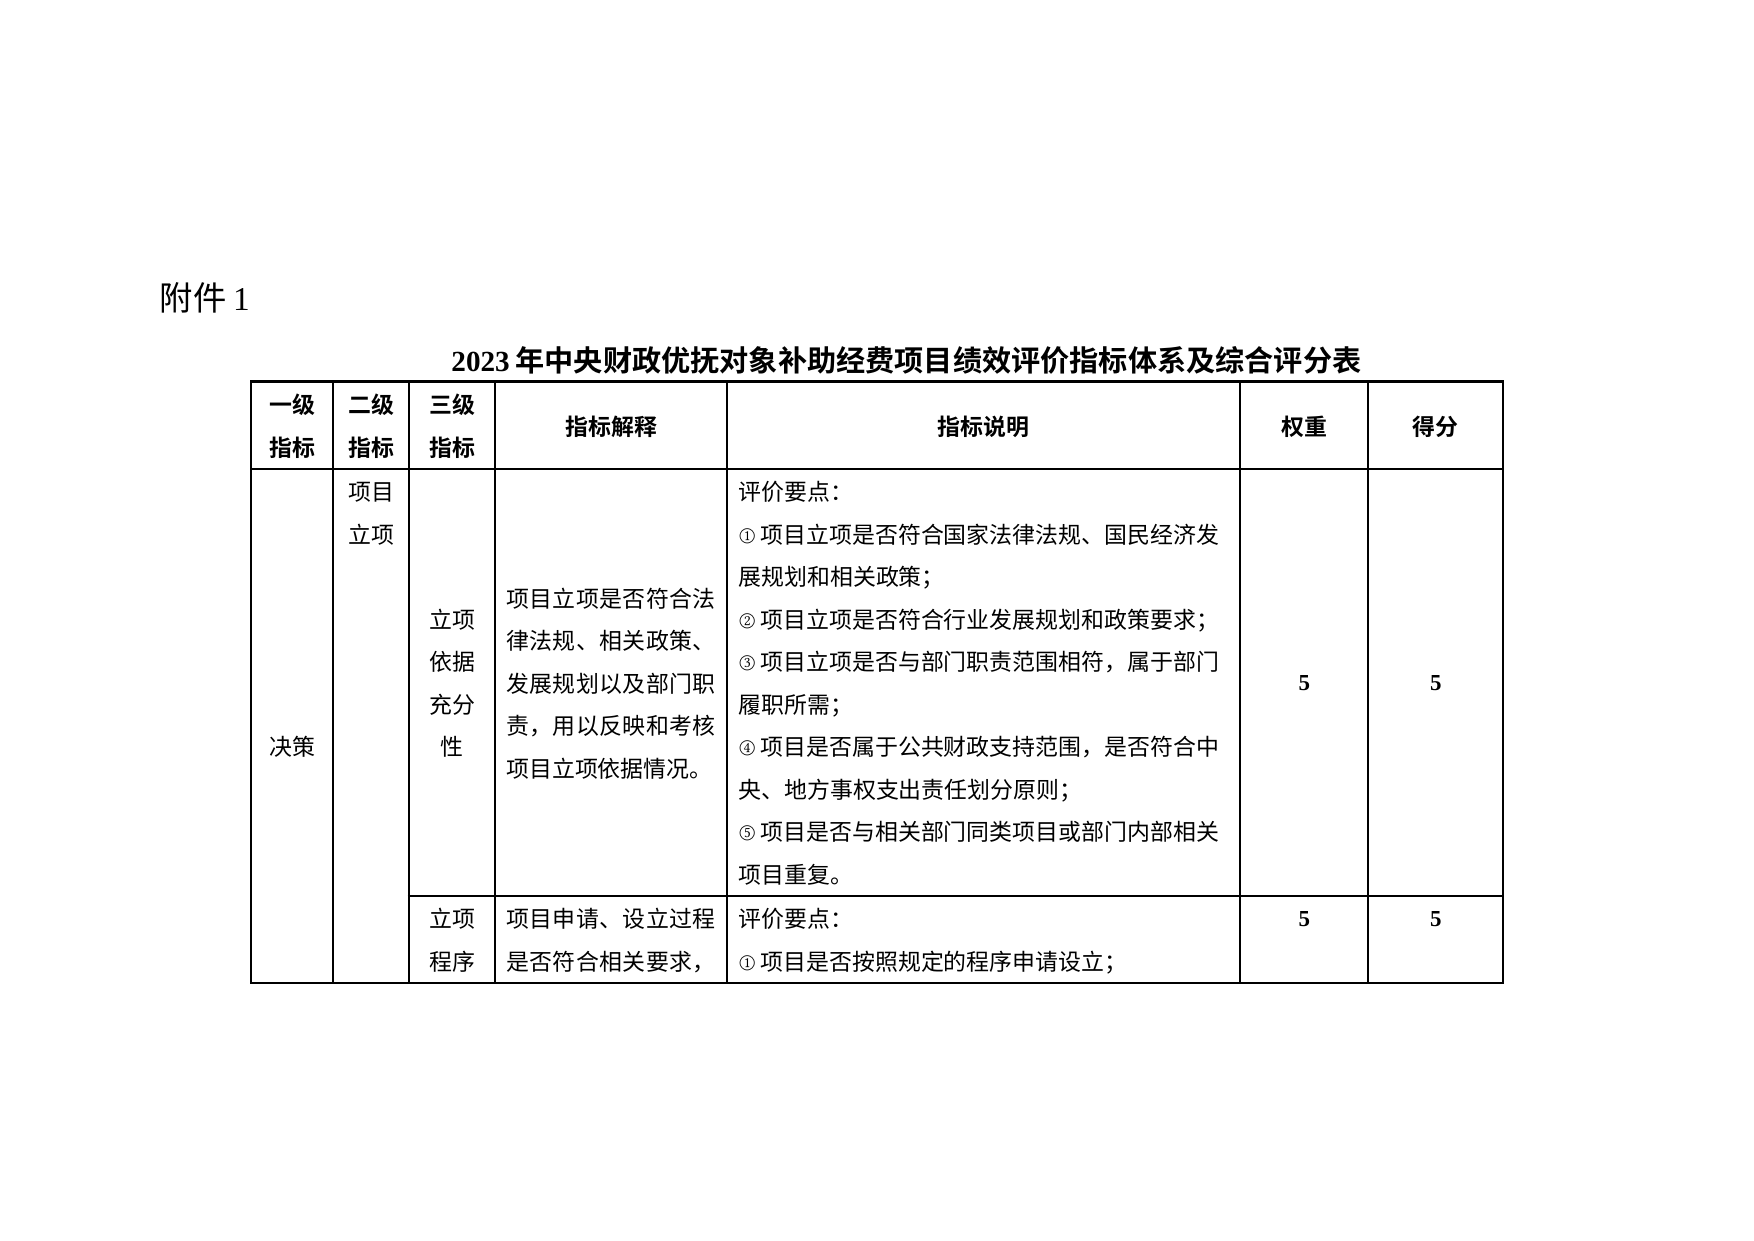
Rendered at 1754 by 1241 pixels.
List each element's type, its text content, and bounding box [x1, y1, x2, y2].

table_cell 立项程序 规范性 [410, 897, 494, 982]
table_header 指标说明 [728, 383, 1239, 467]
text 附件1 [159, 253, 1594, 338]
table_cell 立项依据 充分性 [410, 470, 494, 894]
table_header 一级指标 [252, 383, 332, 467]
table_cell 5 [1241, 470, 1367, 894]
text 2023年中央财政优抚对象补助经费项目绩效评价指标体系及综合评分表 [159, 338, 1594, 380]
table_cell 5 [1369, 470, 1502, 894]
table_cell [728, 897, 1239, 982]
table_header 指标解释 [496, 383, 726, 467]
table_cell 项目立项 [334, 470, 408, 982]
table_header 二级指标 [334, 383, 408, 467]
table_cell 5 [1241, 897, 1367, 982]
table_cell 决策 [252, 470, 332, 982]
table_header 三级指标 [410, 383, 494, 467]
table_cell 5 [1369, 897, 1502, 982]
table_cell 项目申请、设立过程是否符合相关要求，用以反映和考核项目立项的规范情况。 [496, 897, 726, 982]
table_cell 评价要点： ①项目立项是否符合国家法律法规、国民经济发展规划和相关政策； ②项目立项是否符合行业发展规划和政策要求； ③项目立项是否与部门职责范围相符，属于部门履职所需； ④项目是否属于公共财政支持范围，是否符合中央、地方事权支出责任划分原则； ⑤项目是否与相关部门同类项目或部门内部相关项目重复。 [728, 470, 1239, 894]
table_cell 项目立项是否符合法律法规、相关政策、发展规划以及部门职责，用以反映和考核项目立项依据情况。 [496, 470, 726, 894]
table_header 得分 [1369, 383, 1502, 467]
table_header 权重 [1241, 383, 1367, 467]
